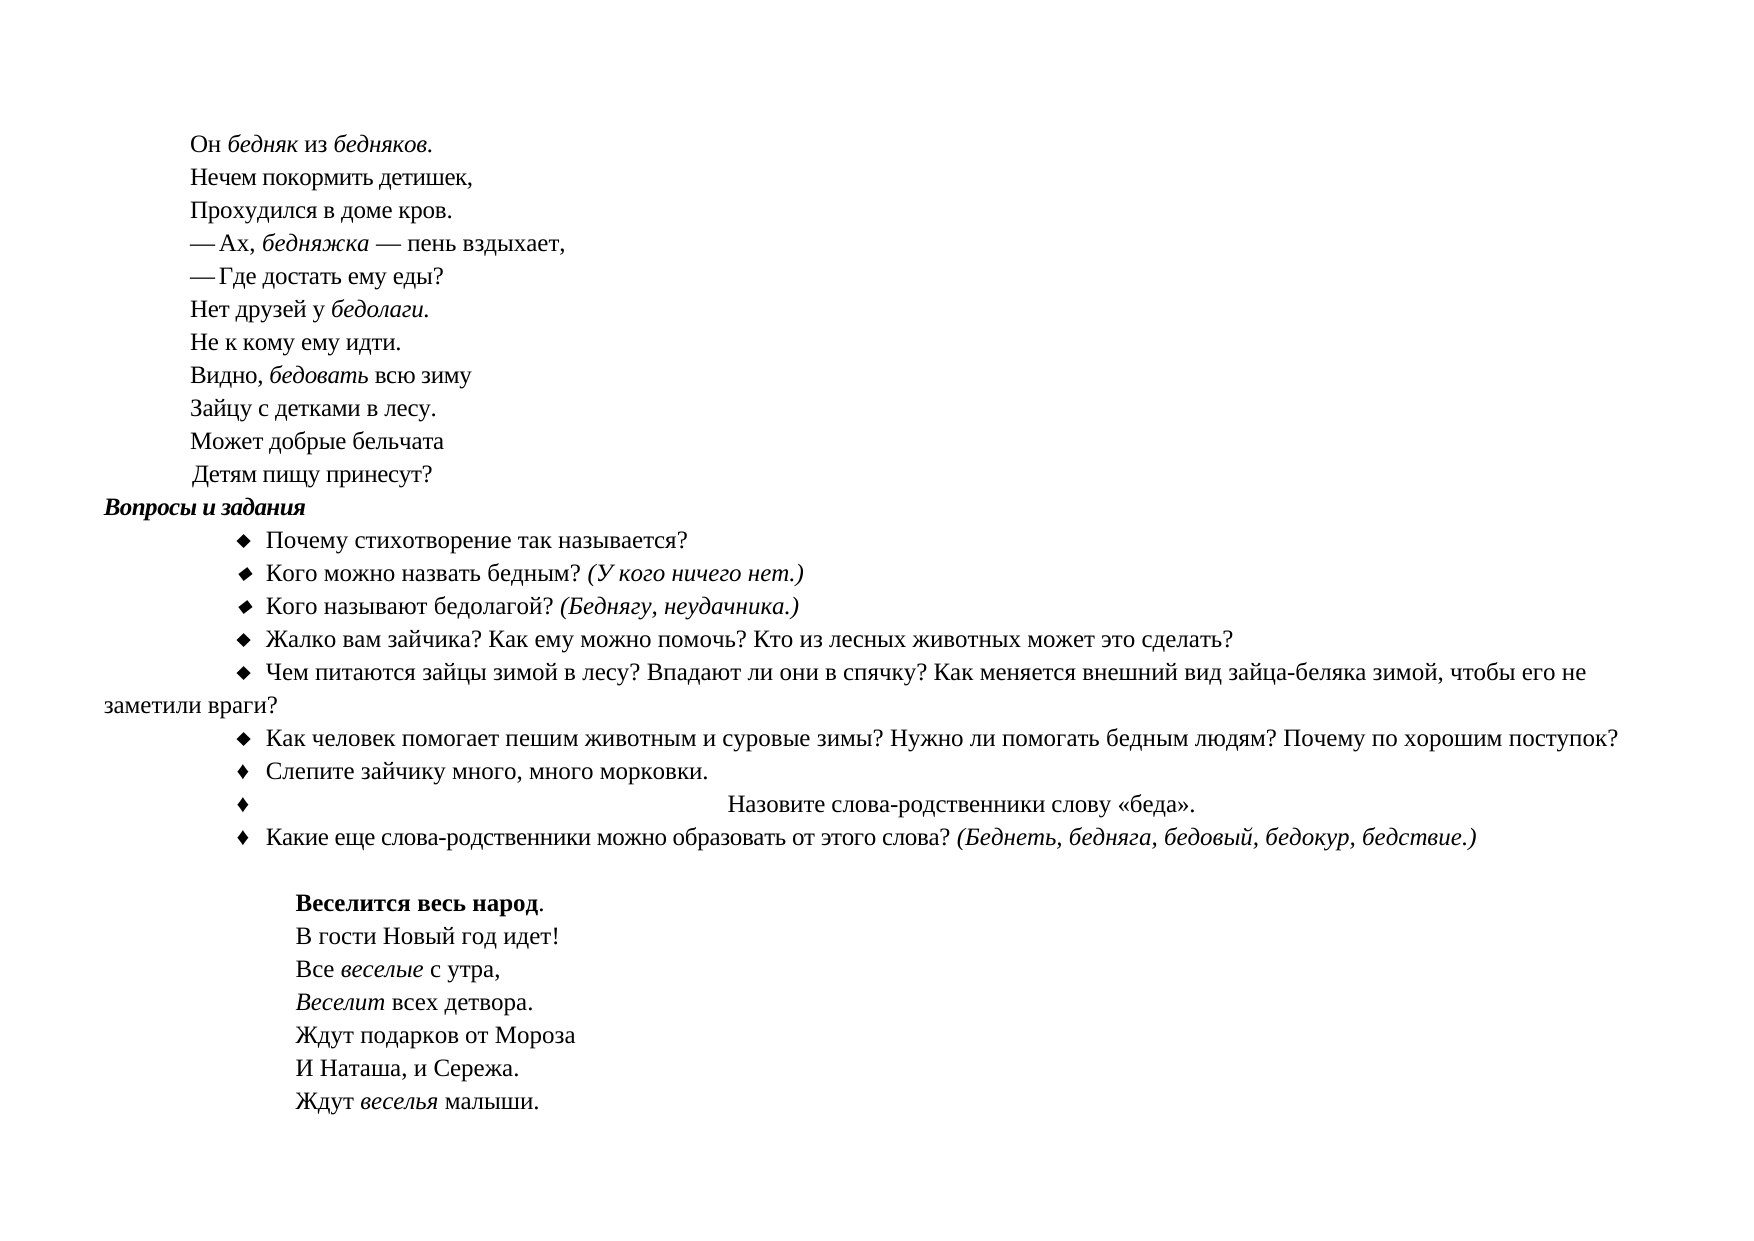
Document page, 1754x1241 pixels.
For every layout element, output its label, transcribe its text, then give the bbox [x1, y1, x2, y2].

list Кого можно назвать бедным? (У кого ничего нет.) [103, 558, 1639, 587]
text Вопросы и задания [47, 492, 1471, 521]
text Нечем покормить детишек, [190, 162, 1429, 190]
text Ждут подарков от Мороза [295, 1020, 1626, 1049]
text Прохудился в доме кров. [190, 195, 1429, 223]
list Кого называют бедолагой? (Беднягу, неудачника.) [103, 591, 1672, 620]
text И Наташа, и Сережа. [295, 1053, 1626, 1082]
text Ждут веселья малыши. [295, 1086, 1626, 1115]
list Чем питаются зайцы зимой в лесу? Впадают ли они в спячку? Как меняется внешний вид зайца-беляка зимой, чтобы его не заметили враги? [103, 657, 1672, 719]
list Где достать ему еды? [190, 261, 1429, 289]
text Детям пищу принесут? [192, 459, 1639, 488]
text Не к кому ему идти. [190, 327, 1429, 356]
text Нет друзей у бедолаги. [190, 294, 1429, 322]
list Жалко вам зайчика? Как ему можно помочь? Кто из лесных животных может это сделать? [103, 624, 1672, 653]
text Веселит всех детвора. [295, 987, 1626, 1016]
text В гости Новый год идет! [295, 921, 1626, 950]
list Какие еще слова-родственники можно образовать от этого слова? (Беднеть, бедняга, бедовый, бедокур, бедствие.) [86, 822, 1639, 851]
list Почему стихотворение так называется? [103, 525, 1639, 554]
text Может добрые бельчата [190, 426, 1429, 454]
text Видно, бедовать всю зиму [190, 360, 1429, 388]
list Слепите зайчику много, много морковки. [86, 756, 1639, 785]
list Назовите слова-родственники слову «беда». [86, 789, 1639, 818]
list Как человек помогает пешим животным и суровые зимы? Нужно ли помогать бедным людям? Почему по хорошим поступок? [103, 723, 1672, 752]
text Зайцу с детками в лесу. [190, 393, 1429, 422]
list Ах, бедняжка — пень вздыхает, [190, 228, 1639, 256]
text Веселится весь народ. [295, 888, 1626, 917]
text Все веселые с утра, [295, 954, 1626, 983]
text Он бедняк из бедняков. [190, 129, 1429, 157]
